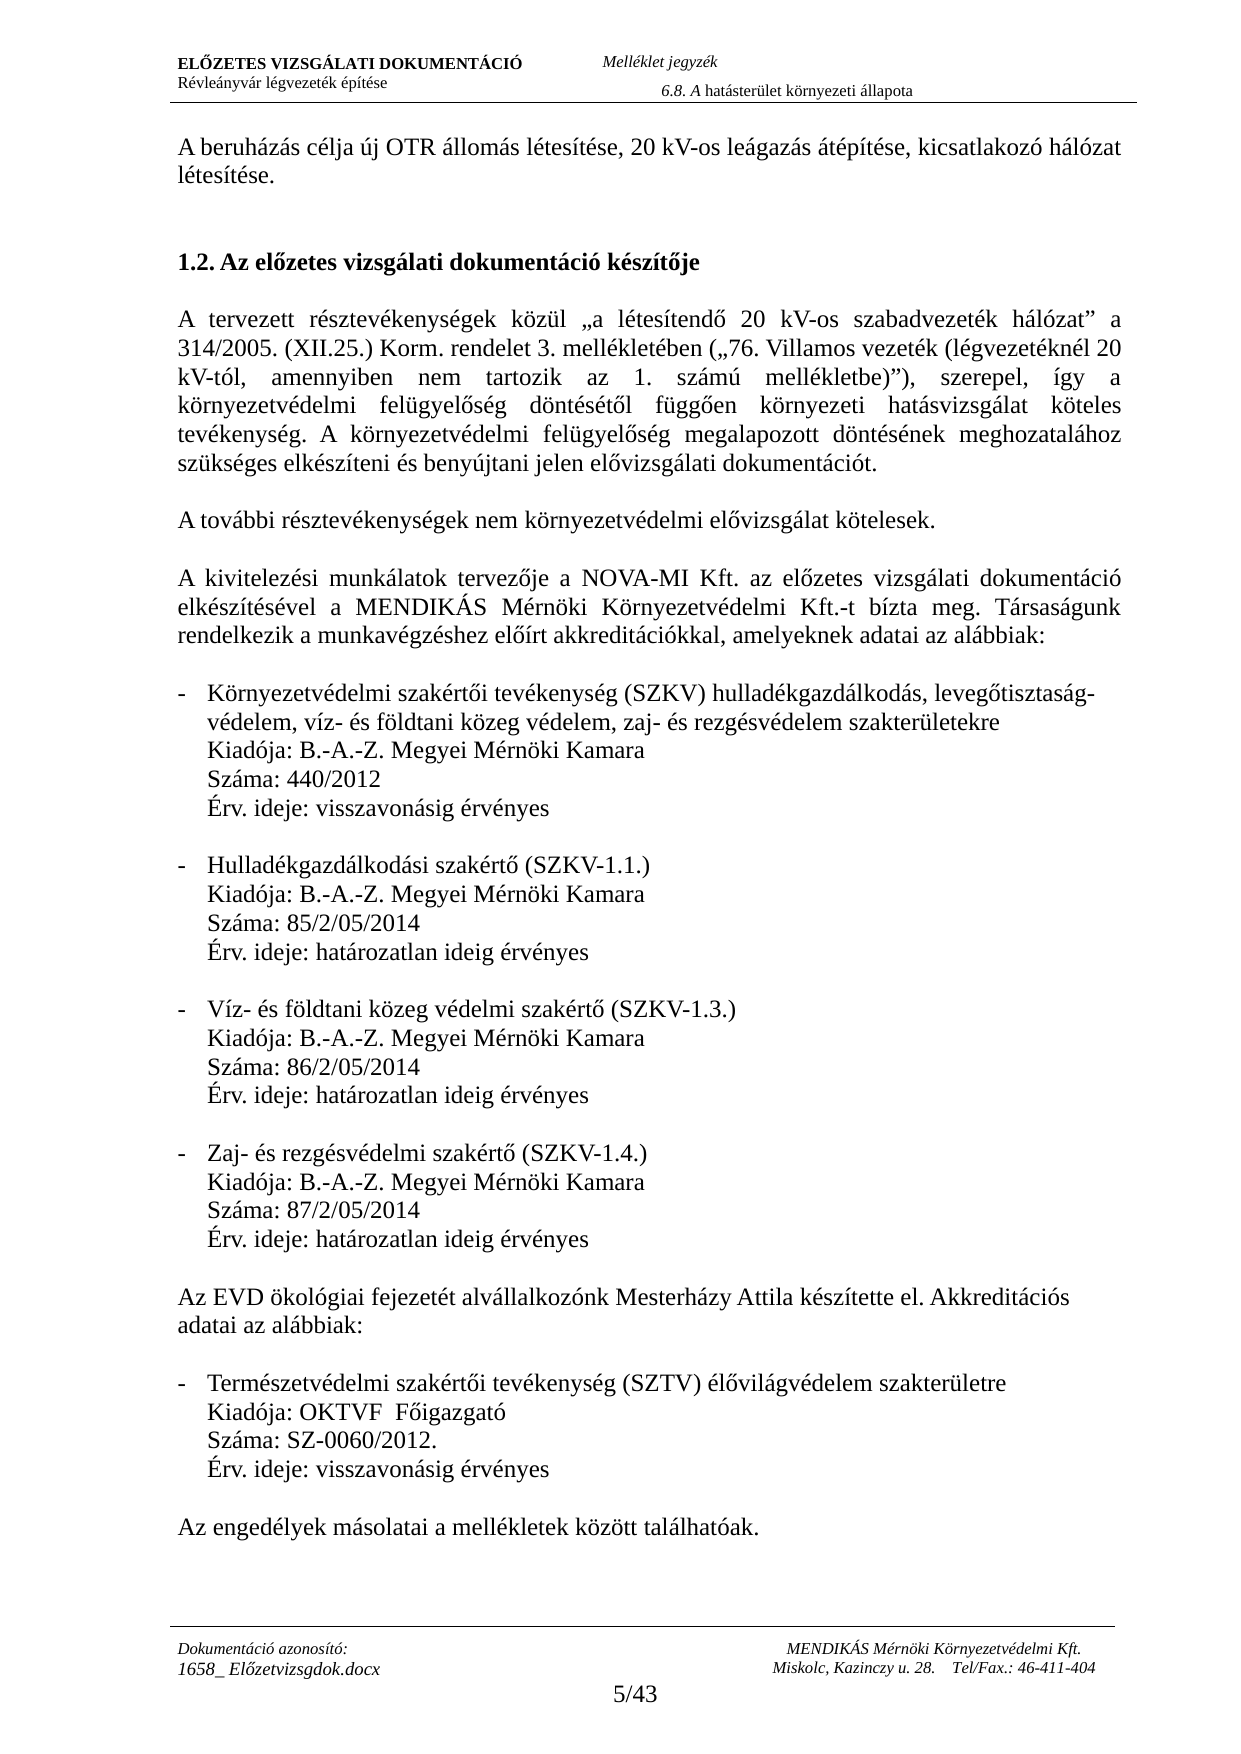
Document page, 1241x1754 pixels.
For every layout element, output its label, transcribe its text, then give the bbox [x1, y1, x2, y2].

text Érv. ideje: határozatlan ideig érvényes [207, 1224, 1122, 1253]
text Érv. ideje: határozatlan ideig érvényes [207, 937, 1122, 965]
list Környezetvédelmi szakértői tevékenység (SZKV) hulladékgazdálkodás, levegőtisztaság-védelem, víz- és földtani közeg védelem, zaj- és rezgésvédelem szakterületekre [177, 678, 1122, 735]
list Természetvédelmi szakértői tevékenység (SZTV) élővilágvédelem szakterületre [177, 1368, 1122, 1397]
text Az EVD ökológiai fejezetét alvállalkozónk Mesterházy Attila készítette el. Akkreditációs adatai az alábbiak: [177, 1282, 1122, 1339]
text Száma: 440/2012 [207, 764, 1122, 793]
text Kiadója: B.-A.-Z. Megyei Mérnöki Kamara [207, 1167, 1122, 1195]
text A további résztevékenységek nem környezetvédelmi elővizsgálat kötelesek. [177, 505, 1122, 534]
text A tervezett résztevékenységek közül „a létesítendő 20 kV-os szabadvezeték hálózat” a 314/2005. (XII.25.) Korm. rendelet 3. mellékletében („76. Villamos vezeték (légvezetéknél 20 kV-tól, amennyiben nem tartozik az 1. számú mellékletbe)”), szerepel, így a környezetvédelmi felügyelőség döntésétől függően környezeti hatásvizsgálat köteles tevékenység. A környezetvédelmi felügyelőség megalapozott döntésének meghozatalához szükséges elkészíteni és benyújtani jelen elővizsgálati dokumentációt. [177, 304, 1122, 477]
text Száma: 85/2/05/2014 [207, 908, 1122, 937]
text Száma: 86/2/05/2014 [207, 1052, 1122, 1080]
text Száma: 87/2/05/2014 [207, 1195, 1122, 1224]
text Érv. ideje: visszavonásig érvényes [207, 1454, 1122, 1483]
text Kiadója: B.-A.-Z. Megyei Mérnöki Kamara [207, 879, 1122, 908]
text A beruházás célja új OTR állomás létesítése, 20 kV-os leágazás átépítése, kicsatlakozó hálózat létesítése. [177, 132, 1122, 189]
text Érv. ideje: visszavonásig érvényes [207, 793, 1122, 822]
subtitle 1.2. Az előzetes vizsgálati dokumentáció készítője [177, 247, 1122, 275]
text Az engedélyek másolatai a mellékletek között találhatóak. [177, 1512, 1122, 1540]
list Víz- és földtani közeg védelmi szakértő (SZKV-1.3.) [177, 994, 1122, 1023]
text Száma: SZ-0060/2012. [207, 1425, 1122, 1454]
list Zaj- és rezgésvédelmi szakértő (SZKV-1.4.) [177, 1138, 1122, 1167]
text Kiadója: B.-A.-Z. Megyei Mérnöki Kamara [207, 735, 1122, 764]
text Érv. ideje: határozatlan ideig érvényes [207, 1080, 1122, 1109]
list Hulladékgazdálkodási szakértő (SZKV-1.1.) [177, 850, 1122, 879]
text Kiadója: OKTVF Főigazgató [207, 1397, 1122, 1425]
text Kiadója: B.-A.-Z. Megyei Mérnöki Kamara [207, 1023, 1122, 1052]
text A kivitelezési munkálatok tervezője a NOVA-MI Kft. az előzetes vizsgálati dokumentáció elkészítésével a MENDIKÁS Mérnöki Környezetvédelmi Kft.-t bízta meg. Társaságunk rendelkezik a munkavégzéshez előírt akkreditációkkal, amelyeknek adatai az alábbiak: [177, 563, 1122, 649]
